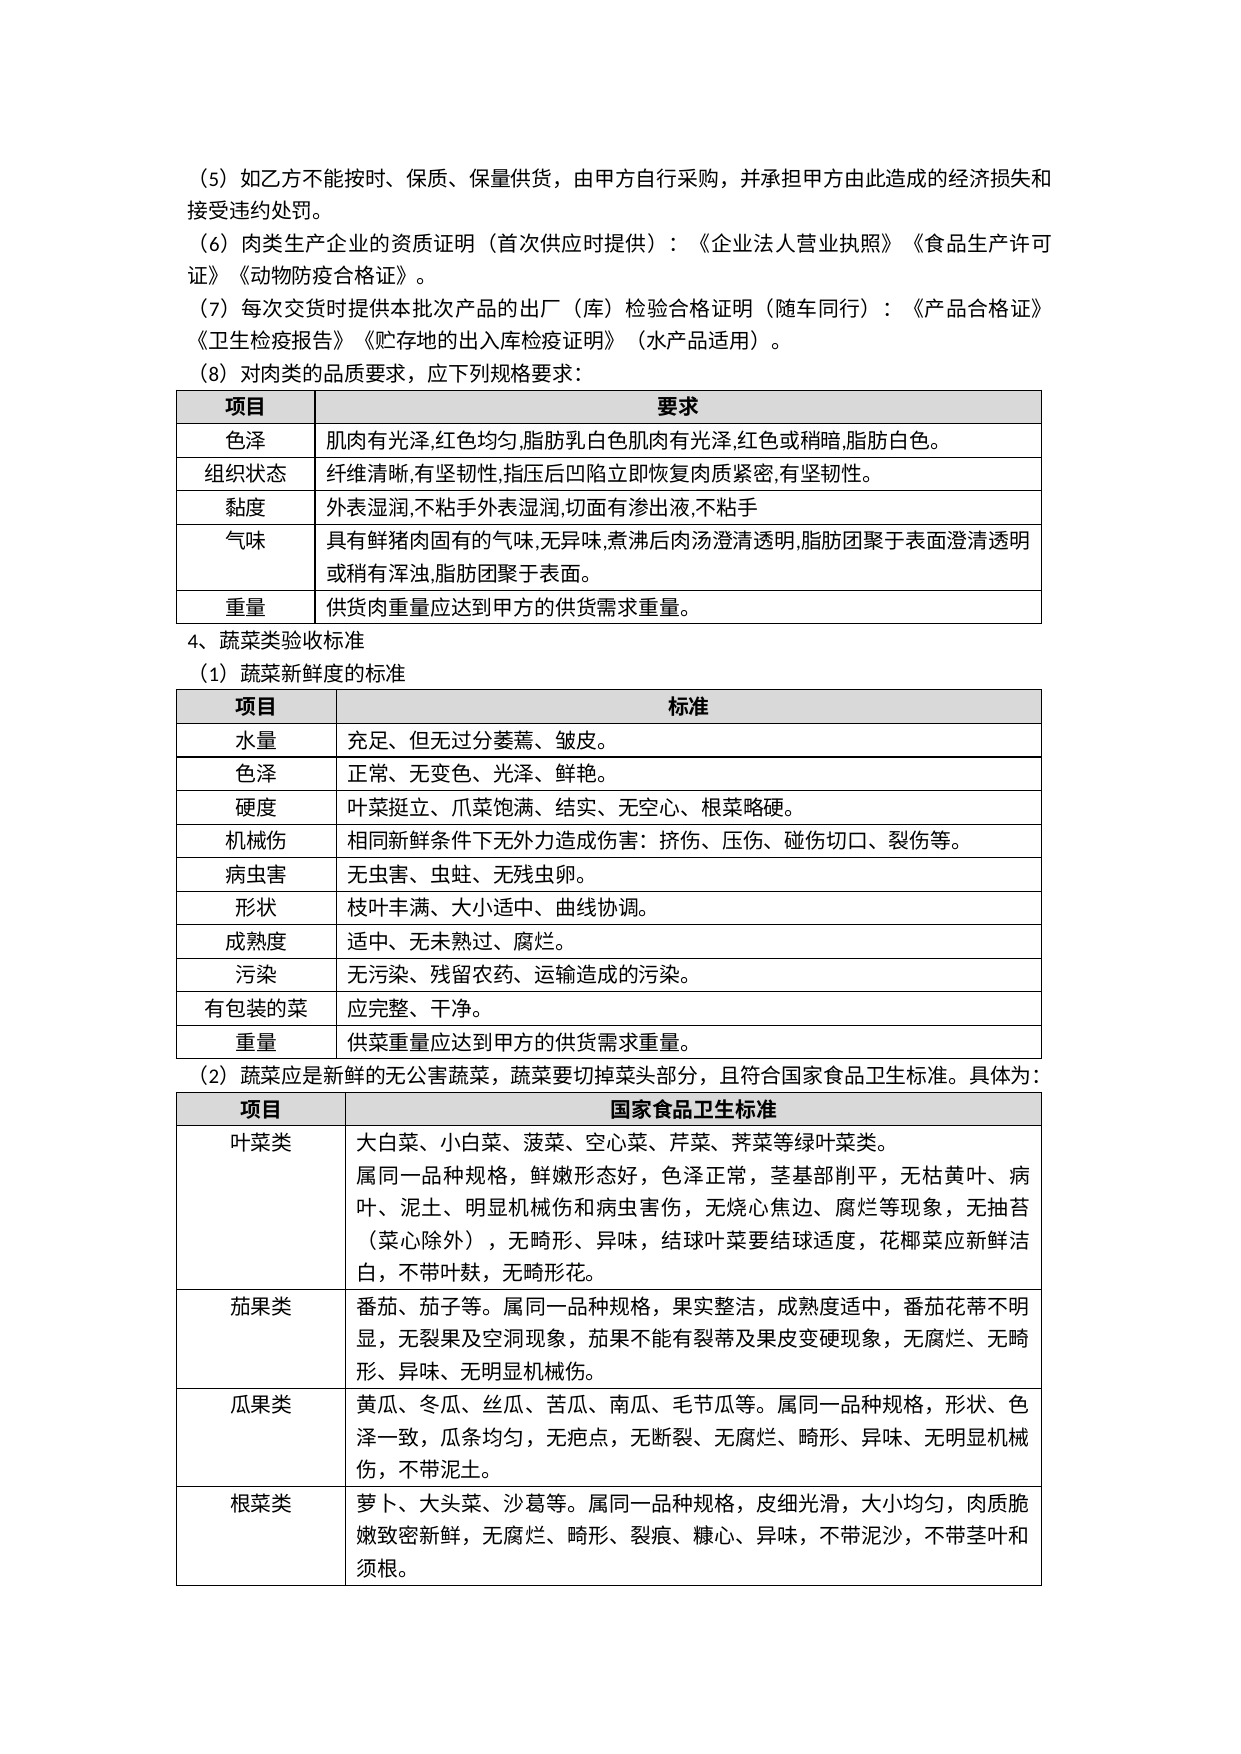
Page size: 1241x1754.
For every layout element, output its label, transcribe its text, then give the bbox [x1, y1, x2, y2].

table_header 要求 [316, 391, 1041, 423]
text （5）如乙方不能按时、保质、保量供货，由甲方自行采购，并承担甲方由此造成的经济损失和接受违约处罚。 [187, 162, 1053, 227]
table_cell 根菜类 [177, 1487, 345, 1584]
text （1）蔬菜新鲜度的标准 [187, 657, 1053, 689]
table_cell 萝卜、大头菜、沙葛等。属同一品种规格，皮细光滑，大小均匀，肉质脆嫩致密新鲜，无腐烂、畸形、裂痕、糠心、异味，不带泥沙，不带茎叶和须根。 [346, 1487, 1041, 1584]
table_cell 污染 [177, 959, 336, 991]
table_cell 枝叶丰满、大小适中、曲线协调。 [337, 892, 1041, 924]
table_cell 相同新鲜条件下无外力造成伤害：挤伤、压伤、碰伤切口、裂伤等。 [337, 825, 1041, 857]
table_cell 形状 [177, 892, 336, 924]
table_cell 成熟度 [177, 925, 336, 958]
table_cell 纤维清晰,有坚韧性,指压后凹陷立即恢复肉质紧密,有坚韧性。 [316, 458, 1041, 490]
table_cell 黄瓜、冬瓜、丝瓜、苦瓜、南瓜、毛节瓜等。属同一品种规格，形状、色泽一致，瓜条均匀，无疤点，无断裂、无腐烂、畸形、异味、无明显机械伤，不带泥土。 [346, 1389, 1041, 1486]
table_cell 无虫害、虫蛀、无残虫卵。 [337, 858, 1041, 891]
table_header 国家食品卫生标准 [346, 1093, 1041, 1125]
table_cell 瓜果类 [177, 1389, 345, 1486]
table_cell 色泽 [177, 758, 336, 790]
table_cell 供菜重量应达到甲方的供货需求重量。 [337, 1026, 1041, 1058]
table_header 项目 [177, 690, 336, 723]
table_cell 病虫害 [177, 858, 336, 891]
table_cell 充足、但无过分萎蔫、皱皮。 [337, 724, 1041, 756]
text （8）对肉类的品质要求，应下列规格要求： [187, 357, 1053, 389]
table_header 标准 [337, 690, 1041, 723]
table_cell 水量 [177, 724, 336, 756]
table_cell 黏度 [177, 491, 314, 524]
table_cell 组织状态 [177, 458, 314, 490]
table_cell 机械伤 [177, 825, 336, 857]
text （2）蔬菜应是新鲜的无公害蔬菜，蔬菜要切掉菜头部分，且符合国家食品卫生标准。具体为： [187, 1059, 1053, 1092]
table_header 项目 [177, 391, 314, 423]
table_cell 供货肉重量应达到甲方的供货需求重量。 [316, 591, 1041, 623]
table_cell 番茄、茄子等。属同一品种规格，果实整洁，成熟度适中，番茄花蒂不明显，无裂果及空洞现象，茄果不能有裂蒂及果皮变硬现象，无腐烂、无畸形、异味、无明显机械伤。 [346, 1290, 1041, 1387]
table_cell 具有鲜猪肉固有的气味,无异味,煮沸后肉汤澄清透明,脂肪团聚于表面澄清透明或稍有浑浊,脂肪团聚于表面。 [316, 525, 1041, 590]
table_cell 气味 [177, 525, 314, 590]
table_cell 应完整、干净。 [337, 992, 1041, 1025]
table_cell 重量 [177, 591, 314, 623]
text 4、蔬菜类验收标准 [187, 624, 1053, 657]
text （6）肉类生产企业的资质证明（首次供应时提供）：《企业法人营业执照》《食品生产许可证》《动物防疫合格证》。 [187, 227, 1053, 292]
table_cell 重量 [177, 1026, 336, 1058]
table_cell 有包装的菜 [177, 992, 336, 1025]
table_header 项目 [177, 1093, 345, 1125]
table_cell 大白菜、小白菜、菠菜、空心菜、芹菜、荠菜等绿叶菜类。 属同一品种规格，鲜嫩形态好，色泽正常，茎基部削平，无枯黄叶、病叶、泥土、明显机械伤和病虫害伤，无烧心焦边、腐烂等现象，无抽苔（菜心除外），无畸形、异味，结球叶菜要结球适度，花椰菜应新鲜洁白，不带叶麸，无畸形花。 [346, 1126, 1041, 1289]
text （7）每次交货时提供本批次产品的出厂（库）检验合格证明（随车同行）：《产品合格证》《卫生检疫报告》《贮存地的出入库检疫证明》（水产品适用）。 [187, 292, 1053, 357]
table_cell 茄果类 [177, 1290, 345, 1387]
table_cell 硬度 [177, 791, 336, 823]
table_cell 正常、无变色、光泽、鲜艳。 [337, 758, 1041, 790]
table_cell 适中、无未熟过、腐烂。 [337, 925, 1041, 958]
table_cell 叶菜挺立、爪菜饱满、结实、无空心、根菜略硬。 [337, 791, 1041, 823]
table_cell 肌肉有光泽,红色均匀,脂肪乳白色肌肉有光泽,红色或稍暗,脂肪白色。 [316, 424, 1041, 457]
table_cell 叶菜类 [177, 1126, 345, 1289]
table_cell 无污染、残留农药、运输造成的污染。 [337, 959, 1041, 991]
table_cell 外表湿润,不粘手外表湿润,切面有渗出液,不粘手 [316, 491, 1041, 524]
table_cell 色泽 [177, 424, 314, 457]
